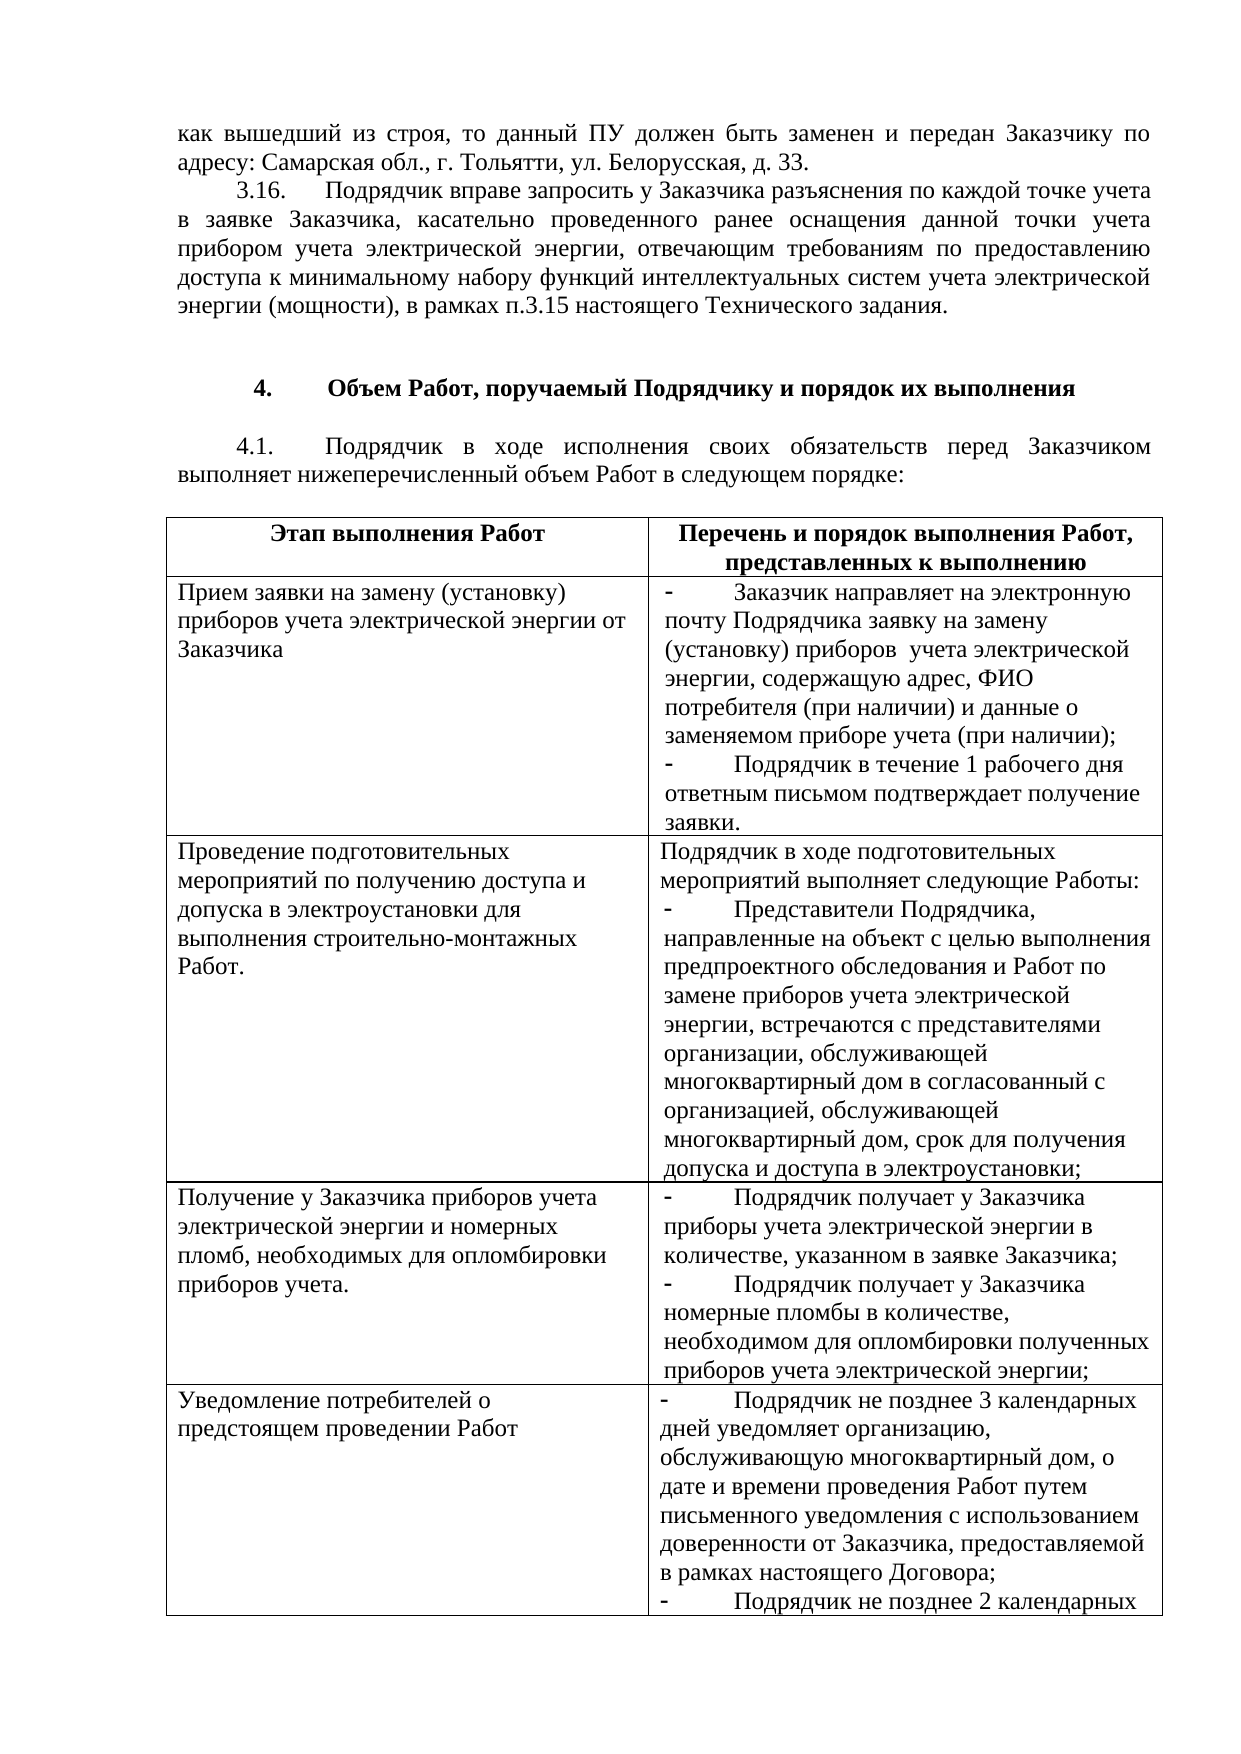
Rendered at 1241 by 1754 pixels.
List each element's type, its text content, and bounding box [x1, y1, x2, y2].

table_cell Получение у Заказчика приборов учета электрической энергии и номерных пломб, необходимых для опломбировки приборов учета. [167, 1183, 648, 1384]
table_header Перечень и порядок выполнения Работ, представленных к выполнению [649, 518, 1162, 576]
list Объем Работ, поручаемый Подрядчику и порядок их выполнения [177, 373, 1152, 402]
table_cell Заказчик направляет на электронную почту Подрядчика заявку на замену (установку) приборов учета электрической энергии, содержащую адрес, ФИО потребителя (при наличии) и данные о заменяемом приборе учета (при наличии); Подрядчик в течение 1 рабочего дня ответным письмом подтверждает получение заявки. [649, 577, 1162, 835]
list Подрядчик вправе запросить у Заказчика разъяснения по каждой точке учета в заявке Заказчика, касательно проведенного ранее оснащения данной точки учета прибором учета электрической энергии, отвечающим требованиям по предоставлению доступа к минимальному набору функций интеллектуальных систем учета электрической энергии (мощности), в рамках п.3.15 настоящего Технического задания. [177, 176, 1152, 319]
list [177, 118, 1152, 176]
table_cell Подрядчик в ходе подготовительных мероприятий выполняет следующие Работы: Представители Подрядчика, направленные на объект с целью выполнения предпроектного обследования и Работ по замене приборов учета электрической энергии, встречаются с представителями организации, обслуживающей многоквартирный дом в согласованный с организацией, обслуживающей многоквартирный дом, срок для получения допуска и доступа в электроустановки; [649, 836, 1162, 1181]
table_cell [649, 1385, 1162, 1615]
table_cell Прием заявки на замену (установку) приборов учета электрической энергии от Заказчика [167, 577, 648, 835]
table_cell Проведение подготовительных мероприятий по получению доступа и допуска в электроустановки для выполнения строительно-монтажных Работ. [167, 836, 648, 1181]
table_cell Подрядчик получает у Заказчика приборы учета электрической энергии в количестве, указанном в заявке Заказчика; Подрядчик получает у Заказчика номерные пломбы в количестве, необходимом для опломбировки полученных приборов учета электрической энергии; [649, 1183, 1162, 1384]
list Подрядчик в ходе исполнения своих обязательств перед Заказчиком выполняет нижеперечисленный объем Работ в следующем порядке: [177, 431, 1152, 488]
table_header Этап выполнения Работ [167, 518, 648, 576]
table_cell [167, 1385, 648, 1615]
